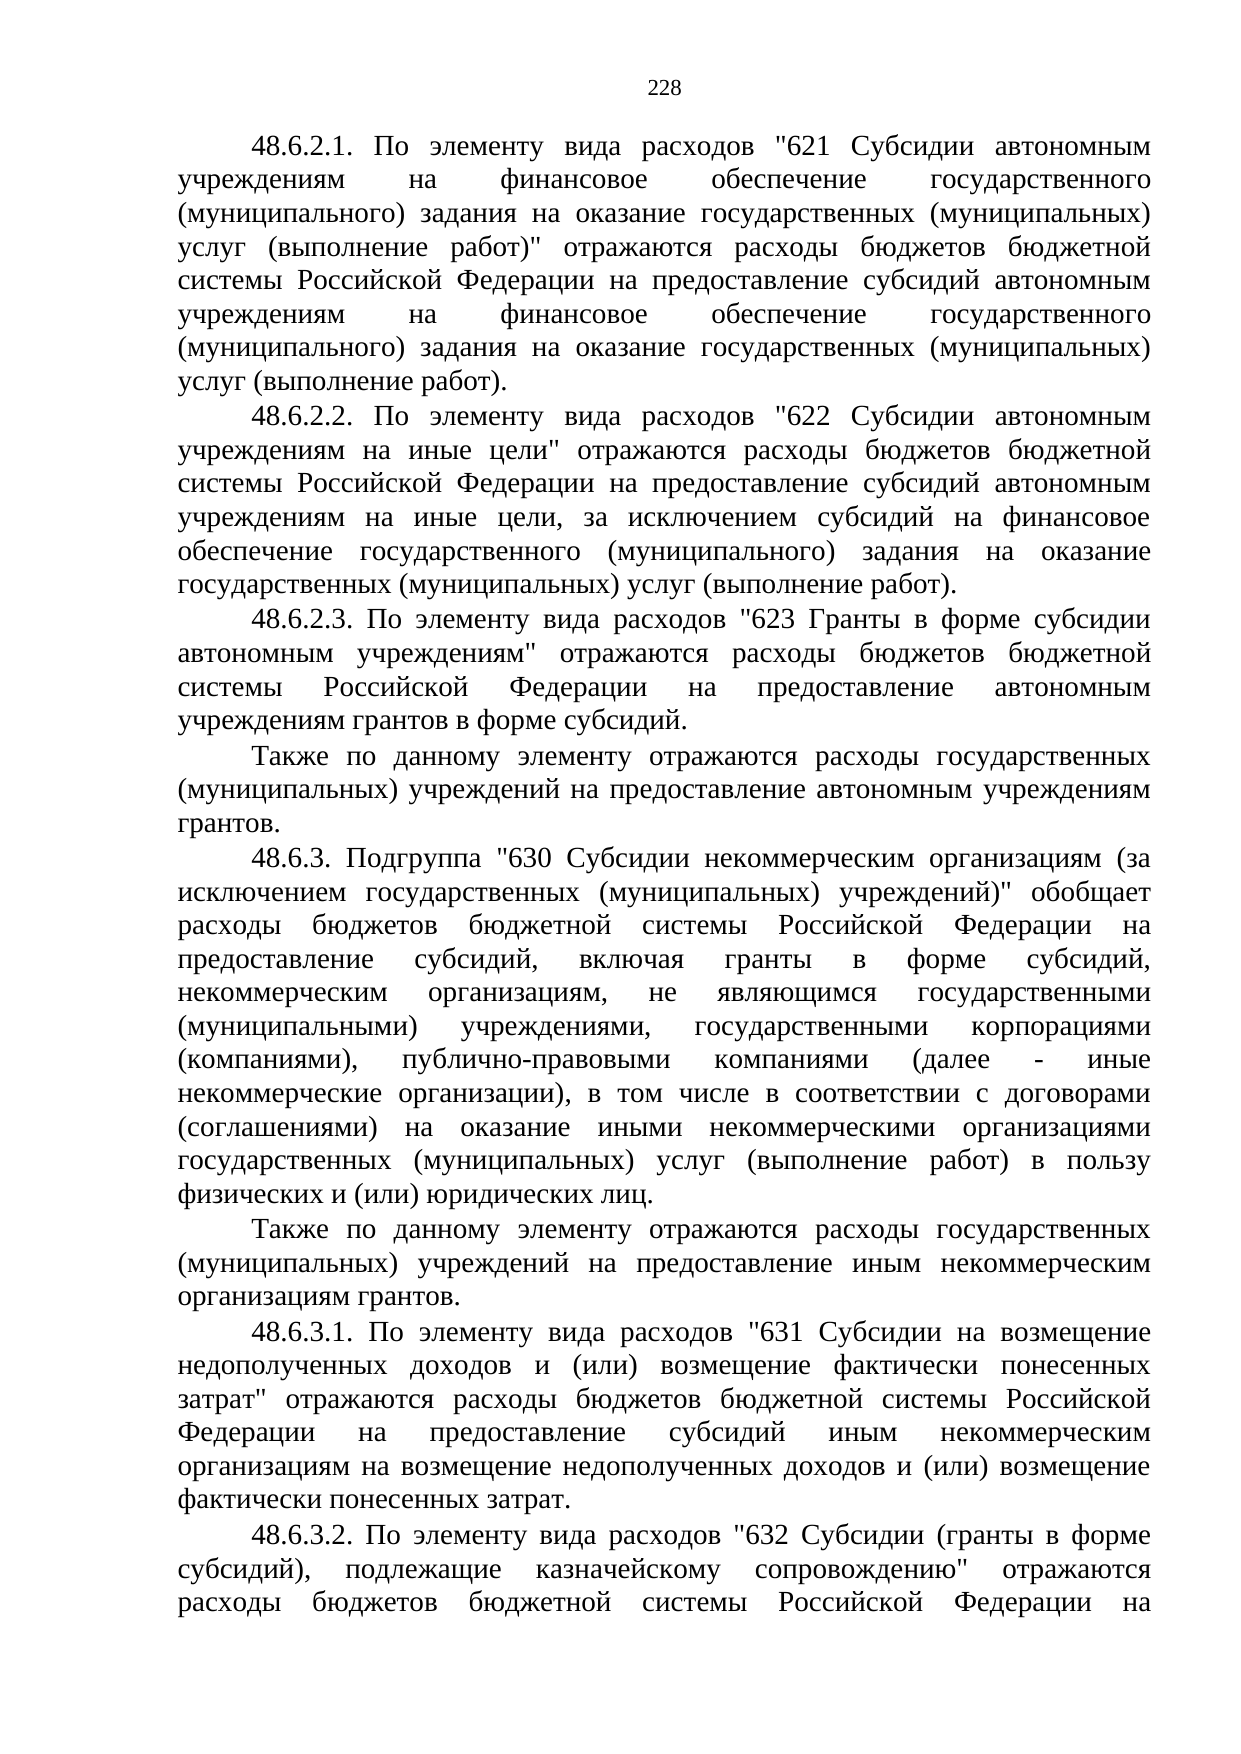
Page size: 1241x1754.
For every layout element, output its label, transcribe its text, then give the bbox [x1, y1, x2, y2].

text 48.6.3. Подгруппа "630 Субсидии некоммерческим организациям (за исключением государственных (муниципальных) учреждений)" обобщает расходы бюджетов бюджетной системы Российской Федерации на предоставление субсидий, включая гранты в форме субсидий, некоммерческим организациям, не являющимся государственными (муниципальными) учреждениями, государственными корпорациями (компаниями), публично-правовыми компаниями (далее - иные некоммерческие организации), в том числе в соответствии с договорами (соглашениями) на оказание иными некоммерческими организациями государственных (муниципальных) услуг (выполнение работ) в пользу физических и (или) юридических лиц. [177, 840, 1152, 1209]
text 48.6.2.1. По элементу вида расходов "621 Субсидии автономным учреждениям на финансовое обеспечение государственного (муниципального) задания на оказание государственных (муниципальных) услуг (выполнение работ)" отражаются расходы бюджетов бюджетной системы Российской Федерации на предоставление субсидий автономным учреждениям на финансовое обеспечение государственного (муниципального) задания на оказание государственных (муниципальных) услуг (выполнение работ). [177, 128, 1152, 396]
text 48.6.2.3. По элементу вида расходов "623 Гранты в форме субсидии автономным учреждениям" отражаются расходы бюджетов бюджетной системы Российской Федерации на предоставление автономным учреждениям грантов в форме субсидий. [177, 602, 1152, 736]
text Также по данному элементу отражаются расходы государственных (муниципальных) учреждений на предоставление иным некоммерческим организациям грантов. [177, 1211, 1152, 1312]
text Также по данному элементу отражаются расходы государственных (муниципальных) учреждений на предоставление автономным учреждениям грантов. [177, 738, 1152, 838]
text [177, 1517, 1152, 1618]
text 48.6.3.1. По элементу вида расходов "631 Субсидии на возмещение недополученных доходов и (или) возмещение фактически понесенных затрат" отражаются расходы бюджетов бюджетной системы Российской Федерации на предоставление субсидий иным некоммерческим организациям на возмещение недополученных доходов и (или) возмещение фактически понесенных затрат. [177, 1314, 1152, 1515]
text 48.6.2.2. По элементу вида расходов "622 Субсидии автономным учреждениям на иные цели" отражаются расходы бюджетов бюджетной системы Российской Федерации на предоставление субсидий автономным учреждениям на иные цели, за исключением субсидий на финансовое обеспечение государственного (муниципального) задания на оказание государственных (муниципальных) услуг (выполнение работ). [177, 398, 1152, 600]
